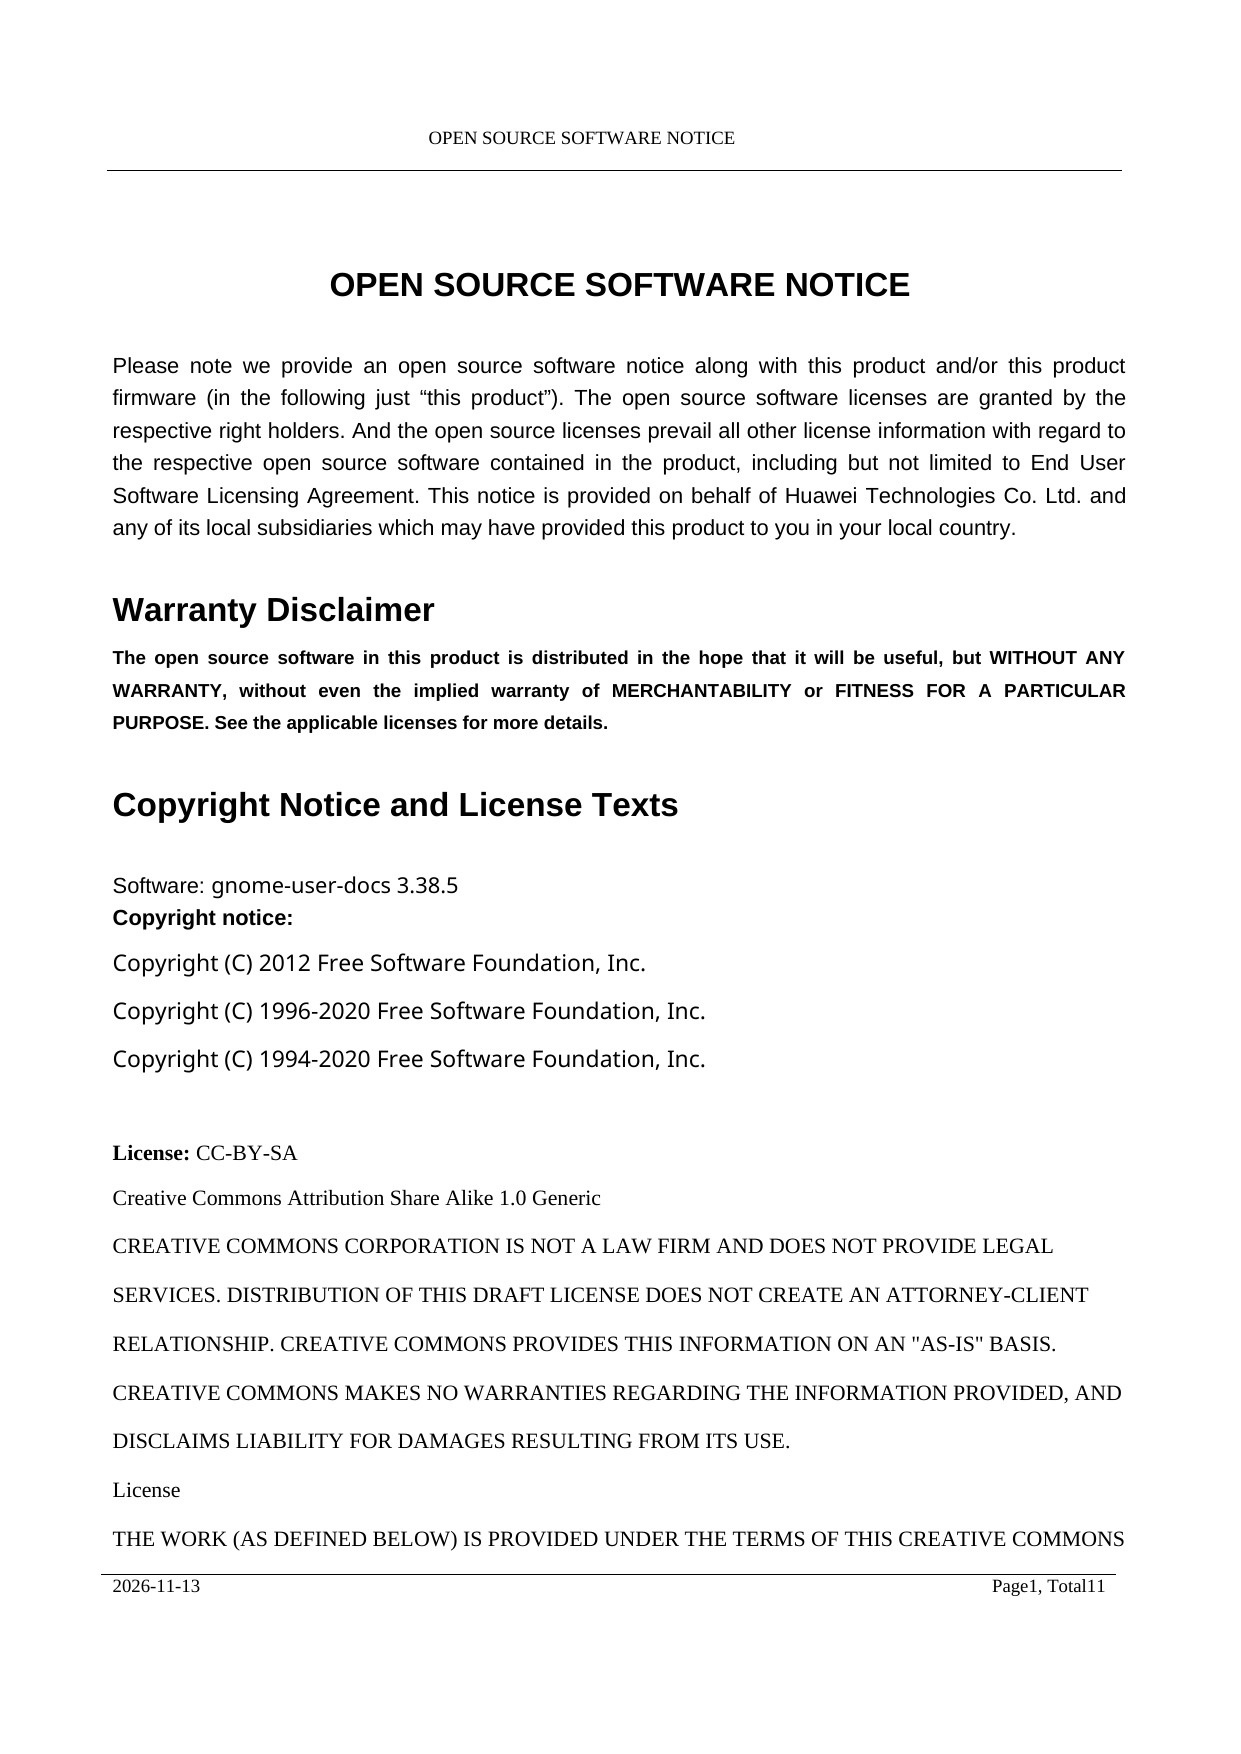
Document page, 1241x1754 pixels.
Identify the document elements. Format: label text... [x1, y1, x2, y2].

text Copyright (C) 1996-2020 Free Software Foundation, Inc. [112, 995, 1128, 1027]
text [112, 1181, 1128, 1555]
text Software: gnome-user-docs 3.38.5 [112, 869, 1128, 901]
text OPEN SOURCE SOFTWARE NOTICE [112, 251, 1128, 316]
text License: CC-BY-SA [112, 1136, 1128, 1168]
text Copyright Notice and License Texts [112, 771, 1128, 836]
text Copyright (C) 2012 Free Software Foundation, Inc. [112, 947, 1128, 979]
text Warranty Disclaimer [112, 576, 1128, 641]
text Copyright notice: [112, 901, 1128, 934]
text Please note we provide an open source software notice along with this product and/or this product firmware (in the following just “this product”). The open source software licenses are granted by the respective right holders. And the open source licenses prevail all other license information with regard to the respective open source software contained in the product, including but not limited to End User Software Licensing Agreement. This notice is provided on behalf of Huawei Technologies Co. Ltd. and any of its local subsidiaries which may have provided this product to you in your local country. [112, 349, 1128, 544]
text The open source software in this product is distributed in the hope that it will be useful, but WITHOUT ANY WARRANTY, without even the implied warranty of MERCHANTABILITY or FITNESS FOR A PARTICULAR PURPOSE. See the applicable licenses for more details. [112, 641, 1128, 739]
text Copyright (C) 1994-2020 Free Software Foundation, Inc. [112, 1043, 1128, 1075]
